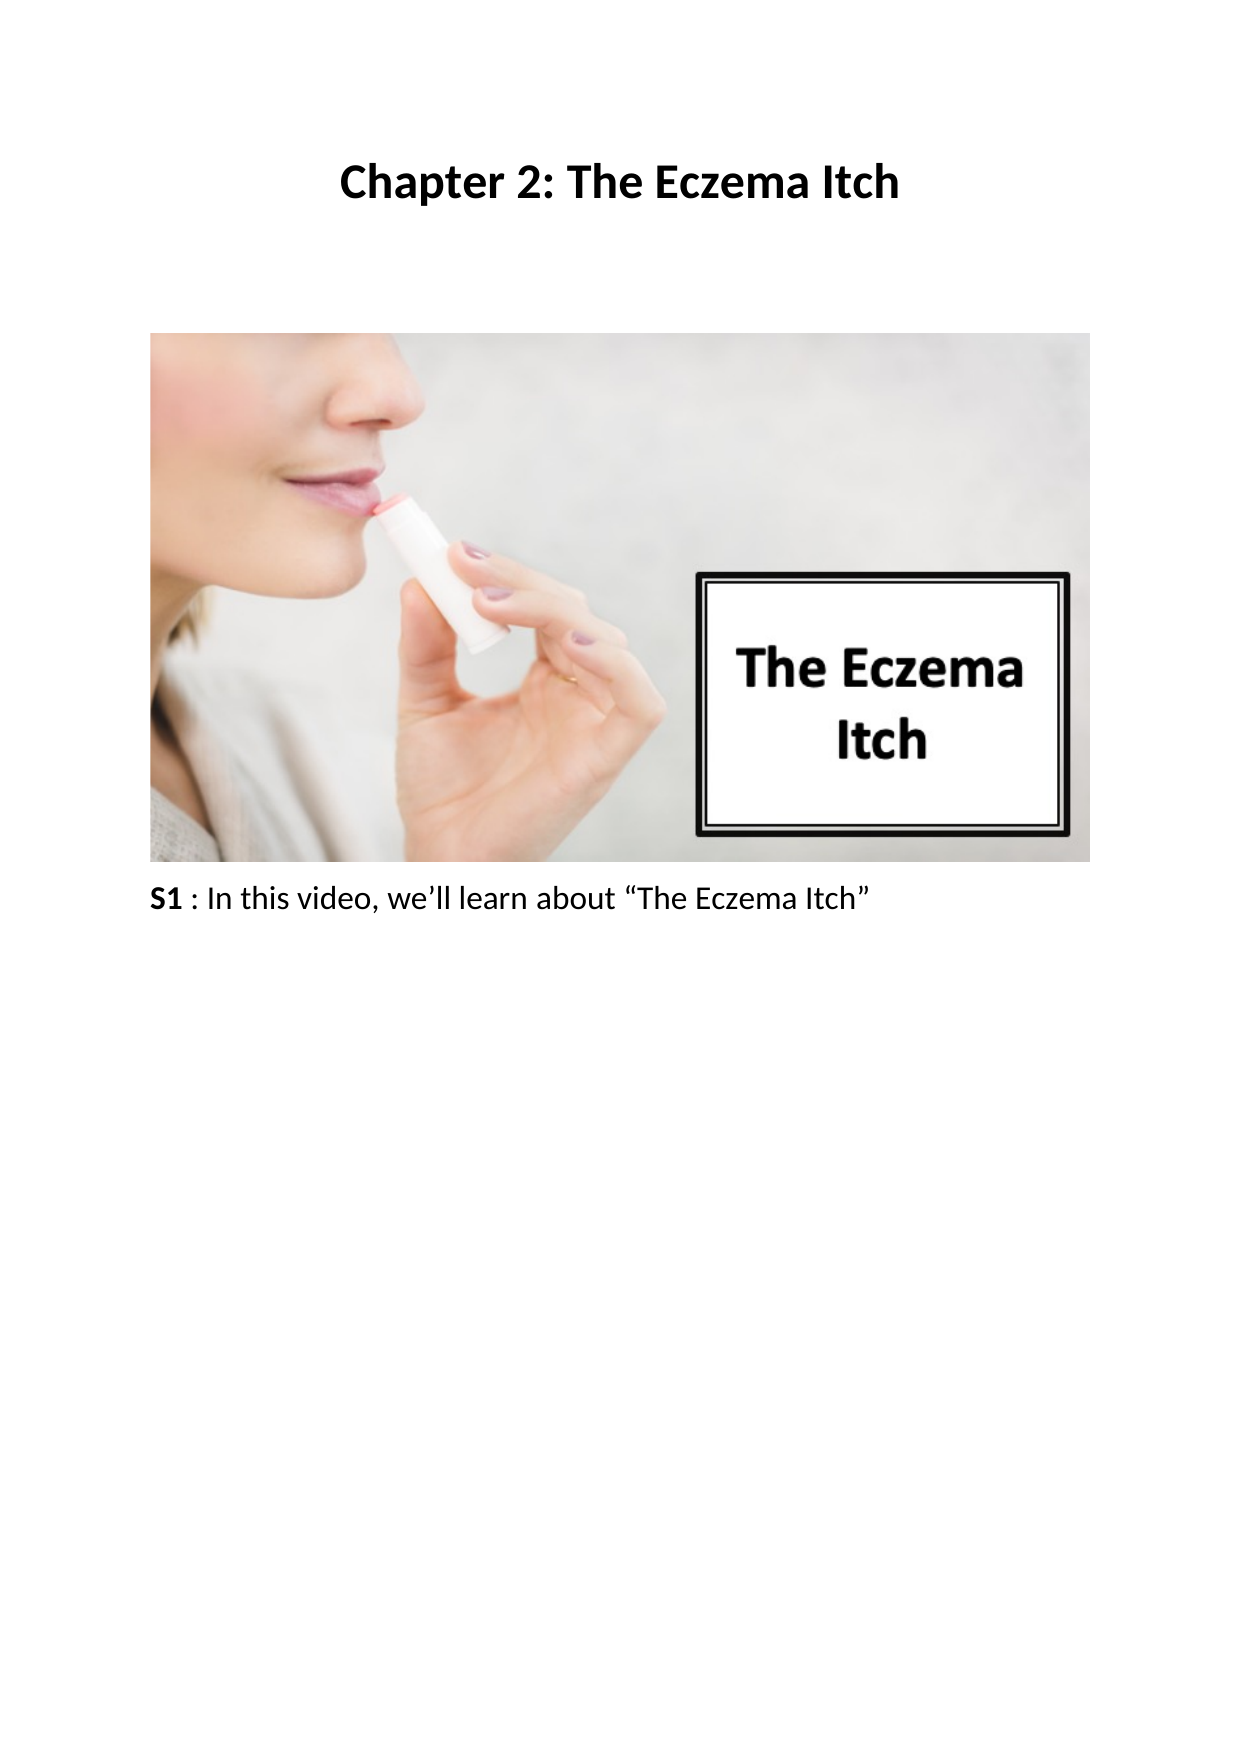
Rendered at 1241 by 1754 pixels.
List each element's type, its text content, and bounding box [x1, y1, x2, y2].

picture [150, 333, 1090, 862]
text S1 : In this video, we’ll learn about “The Eczema Itch” [150, 877, 1090, 918]
text Chapter 2: The Eczema Itch [150, 150, 1090, 211]
